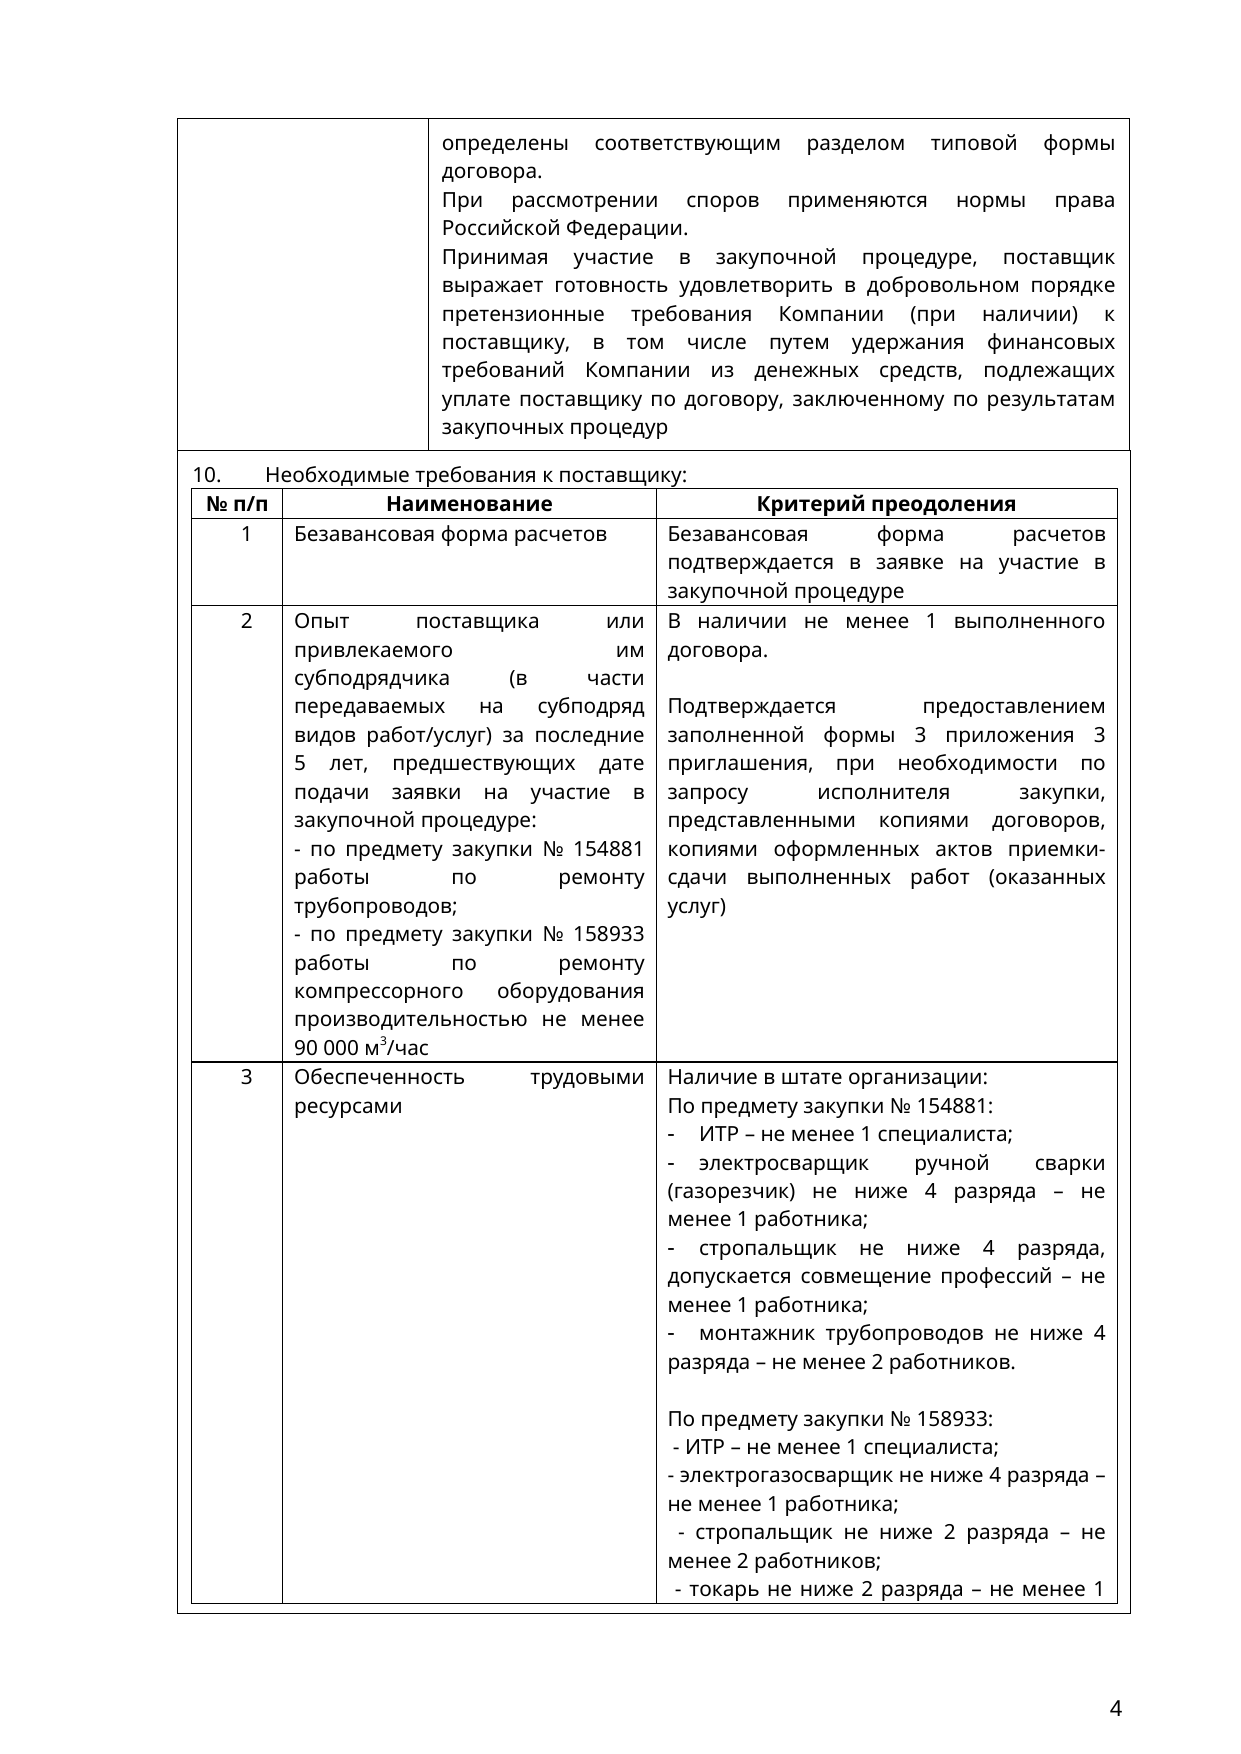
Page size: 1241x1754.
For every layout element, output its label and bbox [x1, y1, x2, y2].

table_cell [178, 451, 1130, 1613]
table_cell [178, 119, 428, 450]
table_cell [429, 119, 1129, 450]
